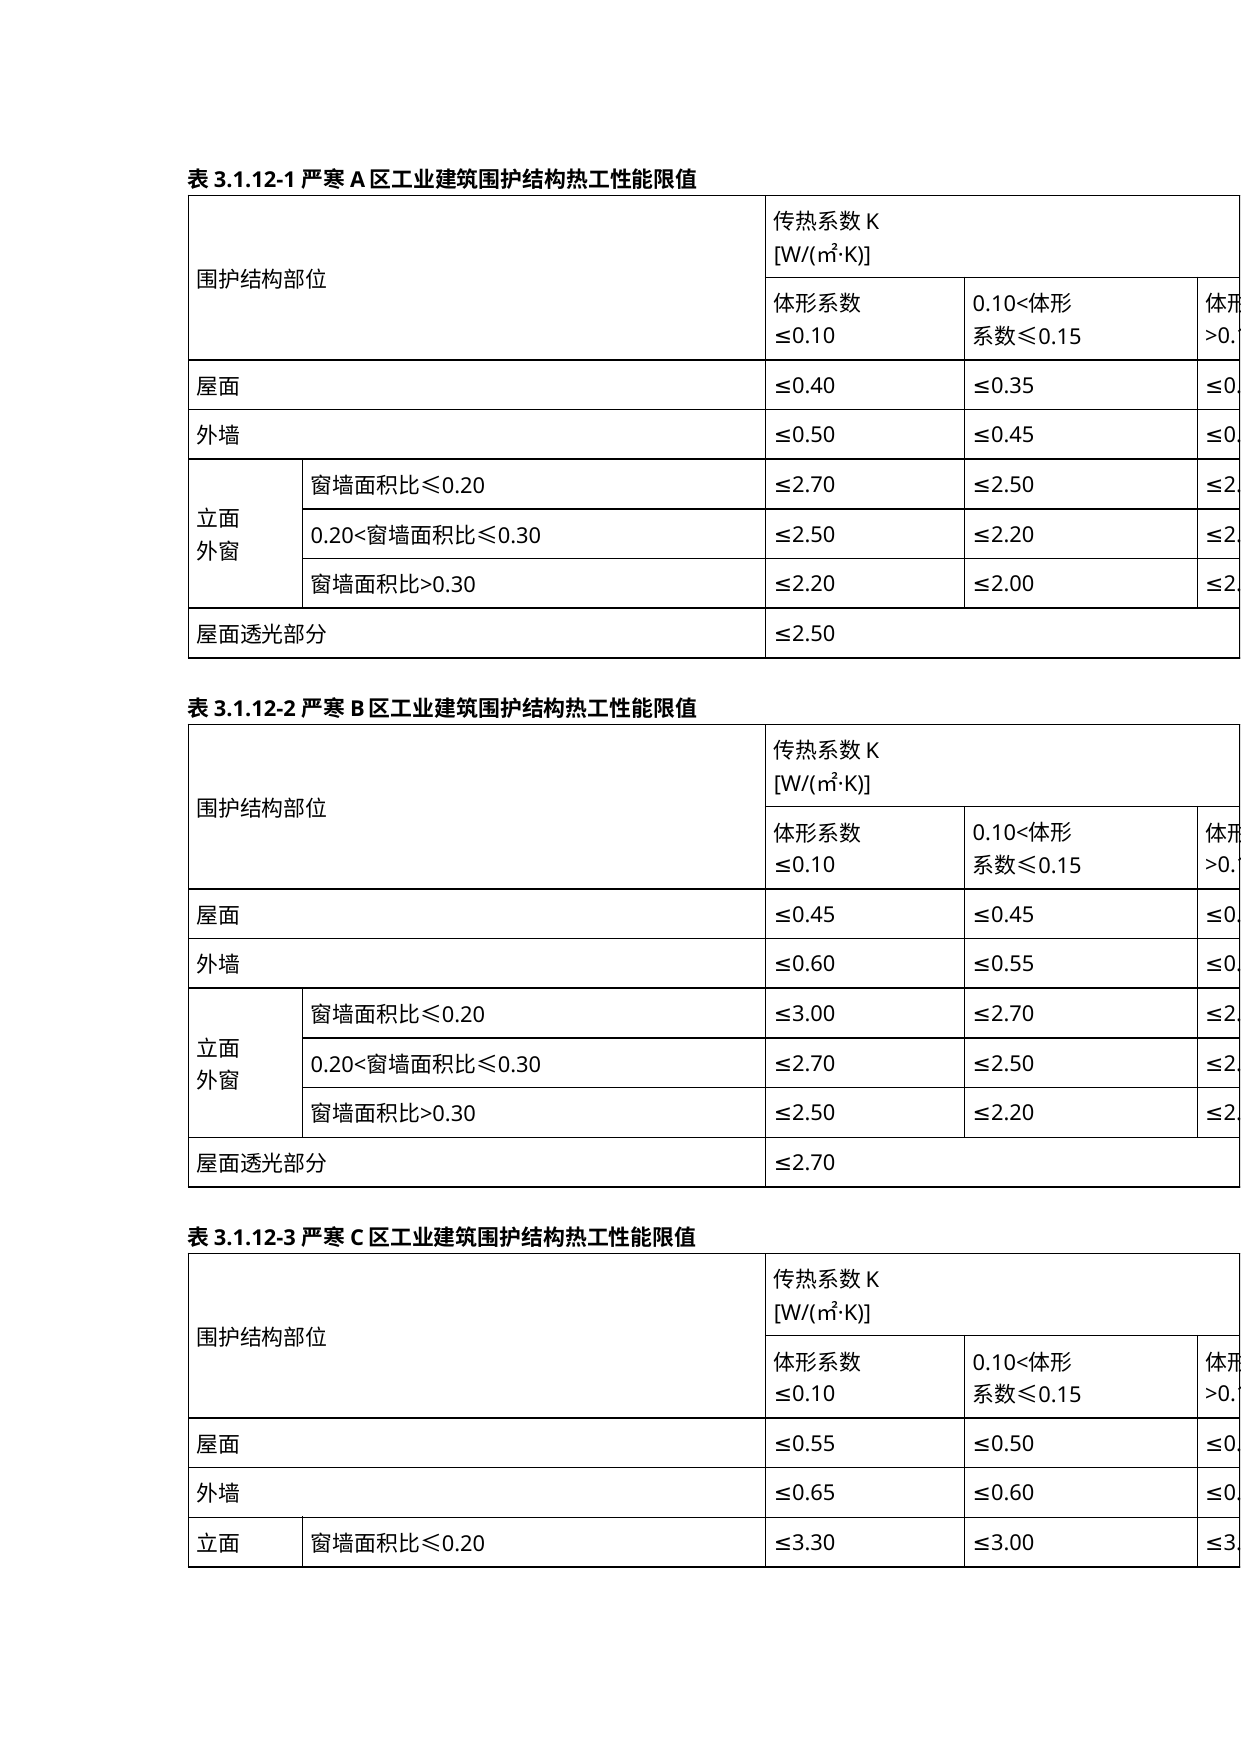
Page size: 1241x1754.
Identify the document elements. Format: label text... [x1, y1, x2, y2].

table_cell 体形系数 ≤0.10 [766, 278, 964, 359]
table_cell ≤3.00 [1198, 1518, 1239, 1566]
table_cell 窗墙面积比≤0.20 [303, 460, 765, 508]
table_cell 体形系数 >0.15 [1198, 1336, 1239, 1417]
table_cell 0.10<体形 系数≤0.15 [965, 1336, 1197, 1417]
table_cell ≤0.65 [766, 1468, 964, 1516]
table_cell ≤2.50 [766, 1088, 964, 1136]
table_cell ≤0.50 [766, 410, 964, 458]
table_cell ≤0.45 [1198, 1419, 1239, 1467]
table_cell 窗墙面积比>0.30 [303, 559, 765, 607]
table_header 传热系数K [W/(㎡·K)] [766, 196, 1239, 277]
table_cell ≤3.00 [766, 989, 964, 1037]
table_header 传热系数K [W/(㎡·K)] [766, 1254, 1239, 1335]
table_cell ≤0.35 [1198, 361, 1239, 408]
table_cell 窗墙面积比≤0.20 [303, 989, 765, 1037]
table_cell ≤0.55 [766, 1419, 964, 1467]
table_cell 体形系数 ≤0.10 [766, 807, 964, 888]
table_header 围护结构部位 [189, 196, 765, 359]
table_cell ≤2.50 [766, 609, 1239, 657]
table_cell ≤0.45 [965, 890, 1197, 938]
table_cell 窗墙面积比>0.30 [303, 1088, 765, 1136]
table_header 围护结构部位 [189, 725, 765, 888]
table_header 围护结构部位 [189, 1254, 765, 1417]
table_cell 体形系数 >0.15 [1198, 807, 1239, 888]
table_cell ≤2.50 [1198, 460, 1239, 508]
table_cell ≤2.00 [965, 559, 1197, 607]
table_cell ≤0.60 [766, 939, 964, 987]
table_cell ≤2.00 [1198, 559, 1239, 607]
table_cell ≤2.70 [965, 989, 1197, 1037]
table_cell ≤0.50 [1198, 1468, 1239, 1516]
table_cell 外墙 [189, 939, 765, 987]
table_cell 屋面 [189, 890, 765, 938]
text 表3.1.12-3 严寒C区工业建筑围护结构热工性能限值 [187, 1220, 1053, 1253]
table_cell 0.20<窗墙面积比≤0.30 [303, 1039, 765, 1087]
table_cell ≤2.70 [1198, 989, 1239, 1037]
table_cell 立面 外窗 [189, 1518, 302, 1566]
table_cell ≤2.20 [766, 559, 964, 607]
table_cell ≤0.50 [965, 1419, 1197, 1467]
table_cell 屋面 [189, 361, 765, 408]
text 表3.1.12-2 严寒B区工业建筑围护结构热工性能限值 [187, 691, 1053, 723]
table_cell ≤0.40 [1198, 410, 1239, 458]
table_cell 屋面 [189, 1419, 765, 1467]
table_cell 立面 外窗 [189, 460, 302, 607]
table_cell ≤0.45 [965, 410, 1197, 458]
table_cell 外墙 [189, 410, 765, 458]
table_cell 窗墙面积比≤0.20 [303, 1518, 765, 1566]
table_cell ≤2.70 [766, 1138, 1239, 1186]
table_cell 0.10<体形 系数≤0.15 [965, 807, 1197, 888]
table_cell ≤0.35 [965, 361, 1197, 408]
text 表3.1.12-1 严寒A区工业建筑围护结构热工性能限值 [187, 162, 1053, 194]
table_cell ≤3.00 [965, 1518, 1197, 1566]
table_cell ≤2.50 [965, 460, 1197, 508]
table_cell ≤2.50 [1198, 1039, 1239, 1087]
table_cell ≤0.60 [965, 1468, 1197, 1516]
table_cell 体形系数 ≤0.10 [766, 1336, 964, 1417]
table_cell ≤0.45 [766, 890, 964, 938]
table_header 传热系数K [W/(㎡·K)] [766, 725, 1239, 806]
table_cell ≤2.70 [766, 460, 964, 508]
table_cell ≤0.40 [1198, 890, 1239, 938]
table_cell 屋面透光部分 [189, 609, 765, 657]
table_cell ≤2.20 [1198, 510, 1239, 558]
table_cell ≤2.20 [1198, 1088, 1239, 1136]
table_cell 0.20<窗墙面积比≤0.30 [303, 510, 765, 558]
table_cell 0.10<体形 系数≤0.15 [965, 278, 1197, 359]
table_cell 屋面透光部分 [189, 1138, 765, 1186]
table_cell ≤2.20 [965, 1088, 1197, 1136]
table_cell 体形系数 >0.15 [1198, 278, 1239, 359]
table_cell 立面 外窗 [189, 989, 302, 1136]
table_cell ≤2.70 [766, 1039, 964, 1087]
table_cell ≤0.45 [1198, 939, 1239, 987]
table_cell 外墙 [189, 1468, 765, 1516]
table_cell ≤0.55 [965, 939, 1197, 987]
table_cell ≤0.40 [766, 361, 964, 408]
table_cell ≤3.30 [766, 1518, 964, 1566]
table_cell ≤2.50 [766, 510, 964, 558]
table_cell ≤2.20 [965, 510, 1197, 558]
table_cell ≤2.50 [965, 1039, 1197, 1087]
